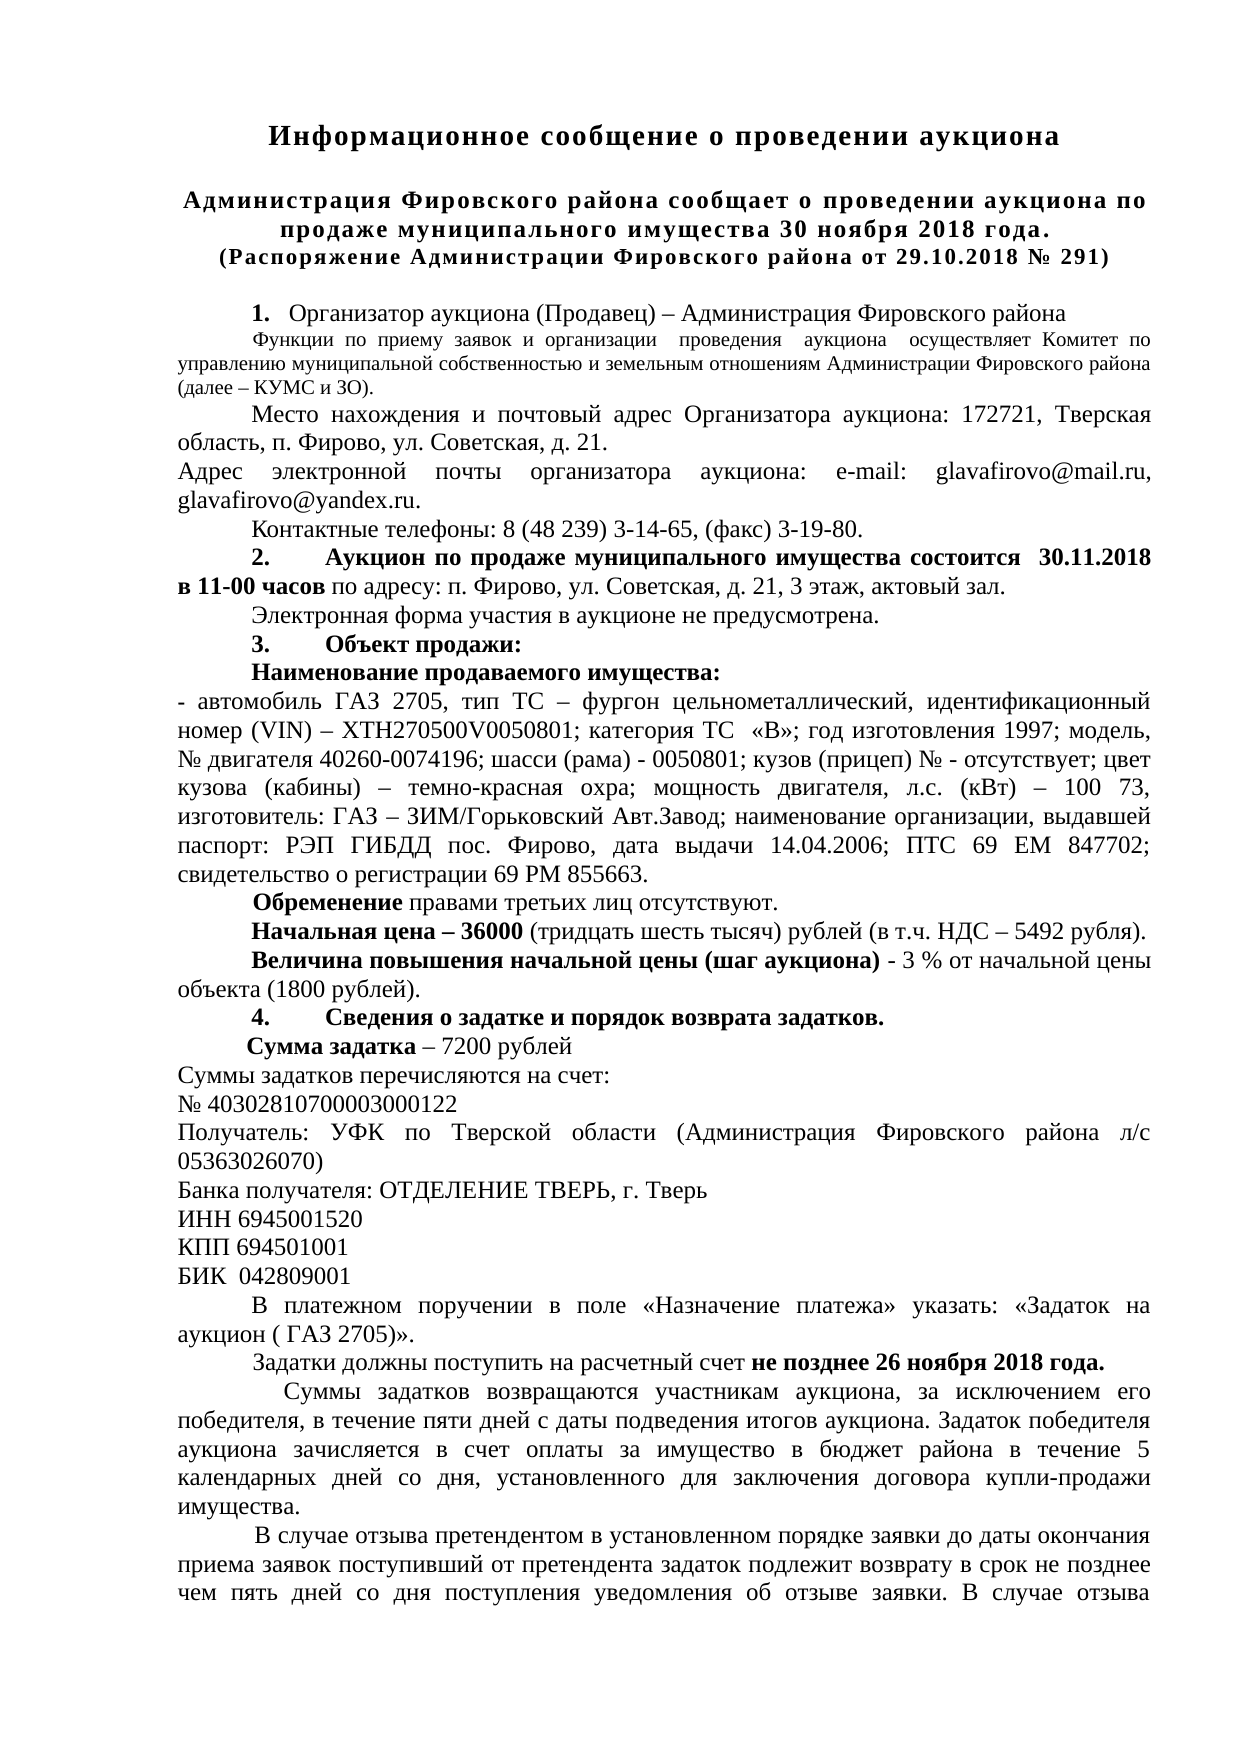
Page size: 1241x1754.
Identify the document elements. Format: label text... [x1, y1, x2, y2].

text Наименование продаваемого имущества: [177, 657, 1152, 686]
list Организатор аукциона (Продавец) – Администрация Фировского района [251, 298, 1152, 327]
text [177, 1520, 1152, 1606]
text Суммы задатков перечисляются на счет: [177, 1060, 1152, 1089]
text № 40302810700003000122 [177, 1089, 1152, 1117]
text ИНН 6945001520 [177, 1204, 1152, 1232]
text Величина повышения начальной цены (шаг аукциона) - 3 % от начальной цены объекта (1800 рублей). [177, 945, 1152, 1002]
text - автомобиль ГАЗ 2705, тип ТС – фургон цельнометаллический, идентификационный номер (VIN) – ХТН270500V0050801; категория ТС «В»; год изготовления 1997; модель, № двигателя 40260-0074196; шасси (рама) - 0050801; кузов (прицеп) № - отсутствует; цвет кузова (кабины) – темно-красная охра; мощность двигателя, л.с. (кВт) – 100 73, изготовитель: ГАЗ – ЗИМ/Горьковский Авт.Завод; наименование организации, выдавшей паспорт: РЭП ГИБДД пос. Фирово, дата выдачи 14.04.2006; ПТС 69 ЕМ 847702; свидетельство о регистрации 69 РМ 855663. [177, 686, 1152, 887]
text Получатель: УФК по Тверской области (Администрация Фировского района л/с 05363026070) [177, 1117, 1152, 1175]
text Место нахождения и почтовый адрес Организатора аукциона: 172721, Тверская область, п. Фирово, ул. Советская, д. 21. [177, 399, 1152, 456]
text Администрация Фировского района сообщает о проведении аукциона по продаже муниципального имущества 30 ноября 2018 года. [177, 185, 1152, 243]
text Функции по приему заявок и организации проведения аукциона осуществляет Комитет по управлению муниципальной собственностью и земельным отношениям Администрации Фировского района (далее – КУМС и ЗО). [177, 327, 1152, 399]
text Обременение правами третьих лиц отсутствуют. [177, 887, 1152, 916]
text Информационное сообщение о проведении аукциона [177, 118, 1152, 152]
text Сумма задатка – 7200 рублей [177, 1031, 1152, 1060]
text Адрес электронной почты организатора аукциона: e-mail: glavafirovo@mail.ru, glavafirovo@yandex.ru. [177, 456, 1152, 514]
text 3. Объект продажи: [177, 629, 1152, 657]
text Суммы задатков возвращаются участникам аукциона, за исключением его победителя, в течение пяти дней с даты подведения итогов аукциона. Задаток победителя аукциона зачисляется в счет оплаты за имущество в бюджет района в течение 5 календарных дней со дня, установленного для заключения договора купли-продажи имущества. [177, 1376, 1152, 1520]
text (Распоряжение Администрации Фировского района от 29.10.2018 № 291) [177, 243, 1152, 269]
text 2. Аукцион по продаже муниципального имущества состоится 30.11.2018 в 11-00 часов по адресу: п. Фирово, ул. Советская, д. 21, 3 этаж, актовый зал. [177, 542, 1152, 600]
text Электронная форма участия в аукционе не предусмотрена. [177, 600, 1152, 629]
text Задатки должны поступить на расчетный счет не позднее 26 ноября 2018 года. [177, 1347, 1152, 1376]
text КПП 694501001 [177, 1232, 1152, 1261]
text 4. Сведения о задатке и порядок возврата задатков. [177, 1002, 1152, 1031]
text БИК 042809001 [177, 1261, 1152, 1290]
text Банка получателя: ОТДЕЛЕНИЕ ТВЕРЬ, г. Тверь [177, 1175, 1152, 1204]
text В платежном поручении в поле «Назначение платежа» указать: «Задаток на аукцион ( ГАЗ 2705)». [177, 1290, 1152, 1347]
text Контактные телефоны: 8 (48 239) 3-14-65, (факс) 3-19-80. [177, 514, 1152, 542]
text Начальная цена – 36000 (тридцать шесть тысяч) рублей (в т.ч. НДС – 5492 рубля). [177, 916, 1152, 945]
